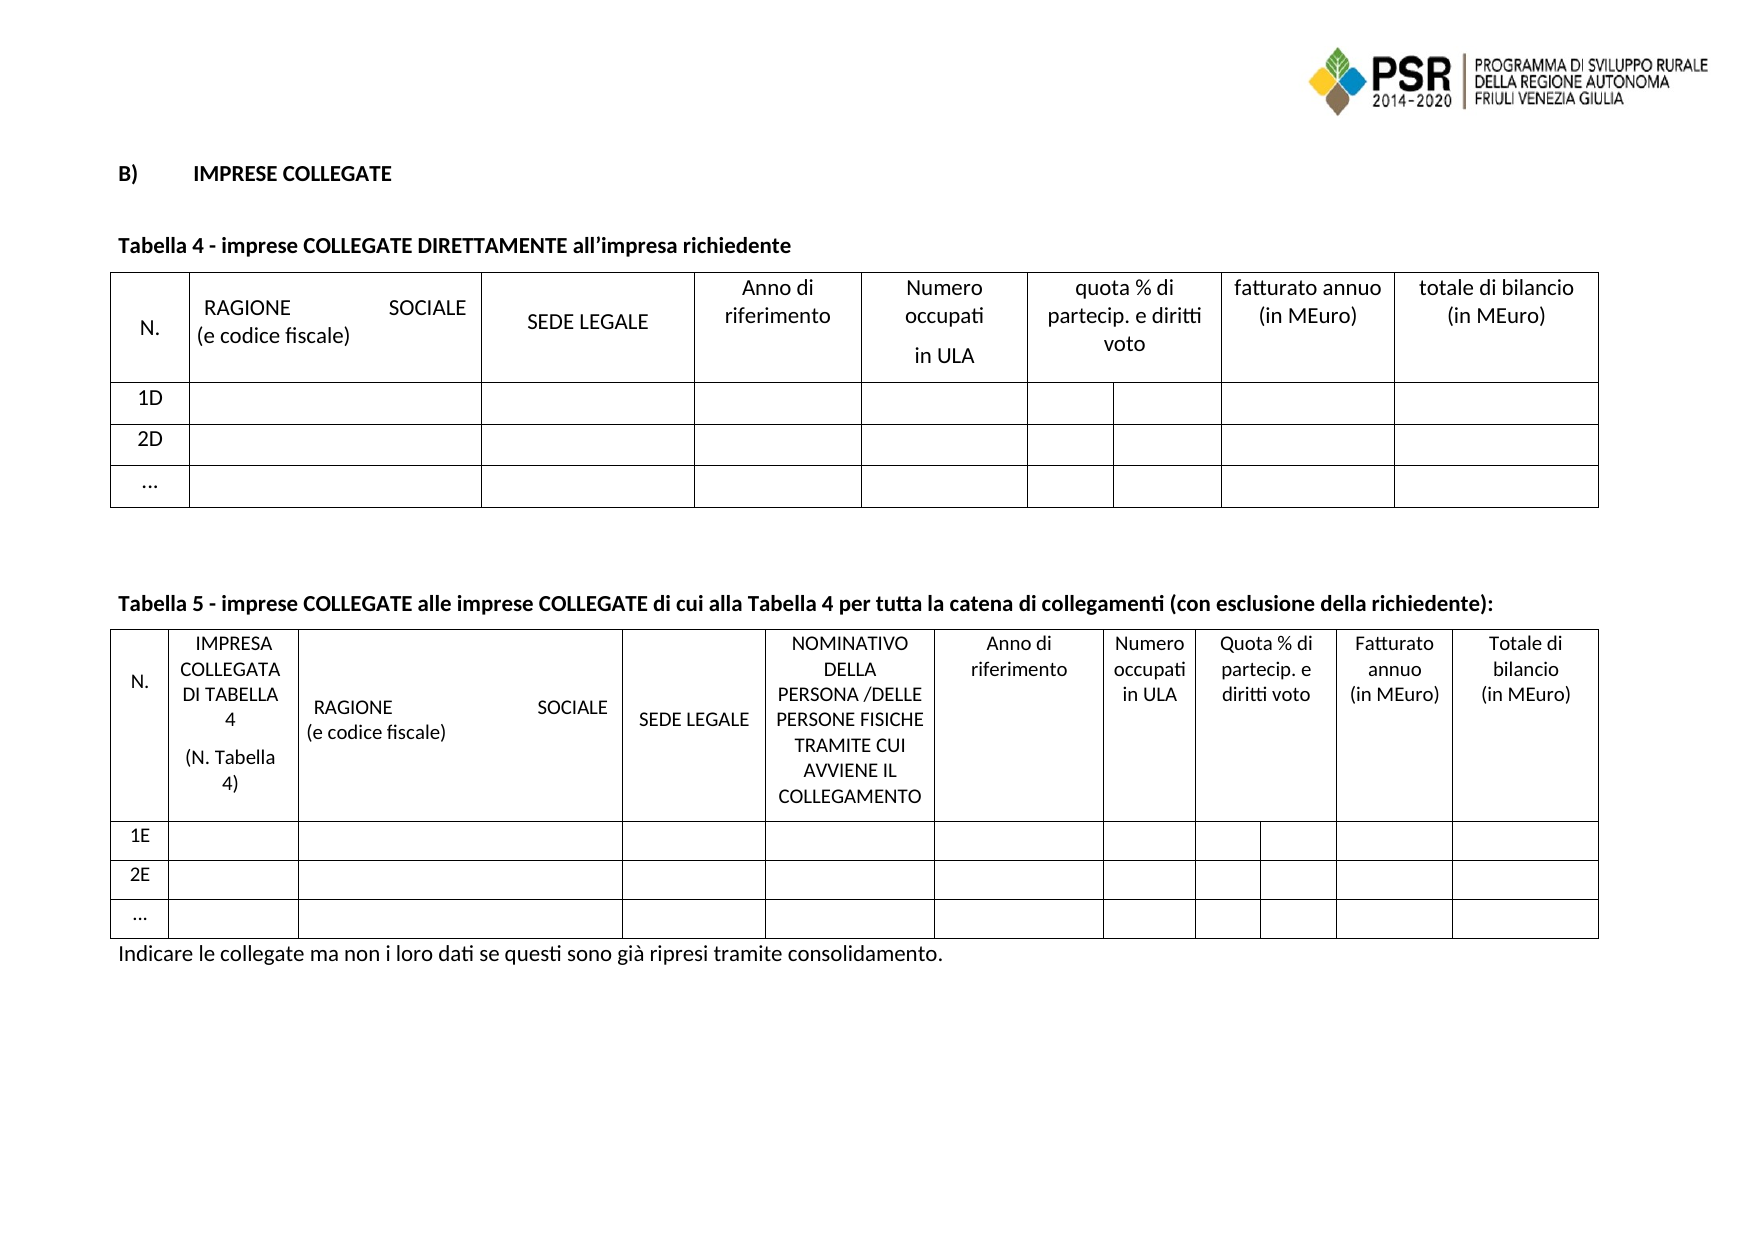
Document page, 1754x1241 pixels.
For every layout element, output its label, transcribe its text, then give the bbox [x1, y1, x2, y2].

table_cell [623, 861, 765, 899]
table_cell [190, 466, 481, 507]
table_cell [766, 822, 934, 860]
table_cell [169, 861, 298, 899]
table_cell 1D [111, 383, 189, 423]
table_cell [169, 900, 298, 938]
table_cell [1028, 466, 1113, 507]
table_header SEDE LEGALE [482, 273, 694, 382]
table_header N. [111, 273, 189, 382]
table_header quota % di partecip. e diritti voto [1028, 273, 1221, 382]
table_cell [623, 822, 765, 860]
table_cell [1453, 900, 1598, 938]
table_cell [1261, 900, 1336, 938]
table_cell [1196, 861, 1260, 899]
table_cell [1114, 466, 1221, 507]
table_cell [299, 822, 622, 860]
table_header N. [111, 630, 168, 821]
table_cell [1196, 822, 1260, 860]
table_cell [766, 861, 934, 899]
table_cell [862, 466, 1027, 507]
table_header fatturato annuo (in MEuro) [1222, 273, 1394, 382]
table_header Quota % di partecip. e diritti voto [1196, 630, 1336, 821]
table_cell [935, 822, 1103, 860]
table_cell [1028, 425, 1113, 465]
table_header Totale di bilancio (in MEuro) [1453, 630, 1598, 821]
table_header Anno di riferimento [695, 273, 861, 382]
table_cell [1114, 383, 1221, 423]
text Indicare le collegate ma non i loro dati se questi sono già ripresi tramite consolidamento. [118, 939, 1606, 967]
table_header totale di bilancio (in MEuro) [1395, 273, 1598, 382]
table_cell [299, 900, 622, 938]
table_cell [1395, 383, 1598, 423]
table_header Numero occupati in ULA [862, 273, 1027, 382]
table_header Fatturato annuo (in MEuro) [1337, 630, 1452, 821]
table_cell [1395, 466, 1598, 507]
table_cell [190, 425, 481, 465]
table_cell [862, 383, 1027, 423]
table_cell [482, 466, 694, 507]
table_cell ... [111, 900, 168, 938]
table_cell [935, 900, 1103, 938]
table_cell [299, 861, 622, 899]
table_cell [1222, 425, 1394, 465]
table_cell [1453, 822, 1598, 860]
table_header Numero occupati in ULA [1104, 630, 1195, 821]
table_cell [623, 900, 765, 938]
table_cell [482, 383, 694, 423]
table_cell [1196, 900, 1260, 938]
table_header Anno di riferimento [935, 630, 1103, 821]
table_header NOMINATIVO DELLA PERSONA /DELLE PERSONE FISICHE TRAMITE CUI AVVIENE IL COLLEGAMENTO [766, 630, 934, 821]
table_header SEDE LEGALE [623, 630, 765, 821]
table_cell [1104, 861, 1195, 899]
table_cell 2D [111, 425, 189, 465]
table_cell [190, 383, 481, 423]
table_cell [1337, 861, 1452, 899]
table_cell [1028, 383, 1113, 423]
table_cell [1104, 900, 1195, 938]
table_cell [1453, 861, 1598, 899]
table_cell [169, 822, 298, 860]
table_cell [1222, 466, 1394, 507]
table_cell [935, 861, 1103, 899]
table_cell ... [111, 466, 189, 507]
table_cell [695, 383, 861, 423]
table_cell [1261, 861, 1336, 899]
table_cell [695, 466, 861, 507]
table_cell [1114, 425, 1221, 465]
table_cell [1222, 383, 1394, 423]
text Tabella 4 - imprese COLLEGATE DIRETTAMENTE all’impresa richiedente [118, 231, 1606, 259]
list IMPRESE COLLEGATE [118, 159, 1606, 187]
table_cell [482, 425, 694, 465]
table_cell 1E [111, 822, 168, 860]
table_cell [695, 425, 861, 465]
table_cell [1337, 822, 1452, 860]
table_cell [1261, 822, 1336, 860]
table_cell [862, 425, 1027, 465]
table_cell 2E [111, 861, 168, 899]
table_header RAGIONE SOCIALE (e codice fiscale) [299, 630, 622, 821]
table_header IMPRESA COLLEGATA DI TABELLA 4 (N. Tabella 4) [169, 630, 298, 821]
table_cell [1395, 425, 1598, 465]
table_cell [1104, 822, 1195, 860]
picture [1298, 46, 1711, 118]
table_cell [766, 900, 934, 938]
text Tabella 5 - imprese COLLEGATE alle imprese COLLEGATE di cui alla Tabella 4 per tutta la catena di collegamenti (con esclusione della richiedente): [118, 589, 1606, 617]
table_header RAGIONE SOCIALE (e codice fiscale) [190, 273, 481, 382]
table_cell [1337, 900, 1452, 938]
